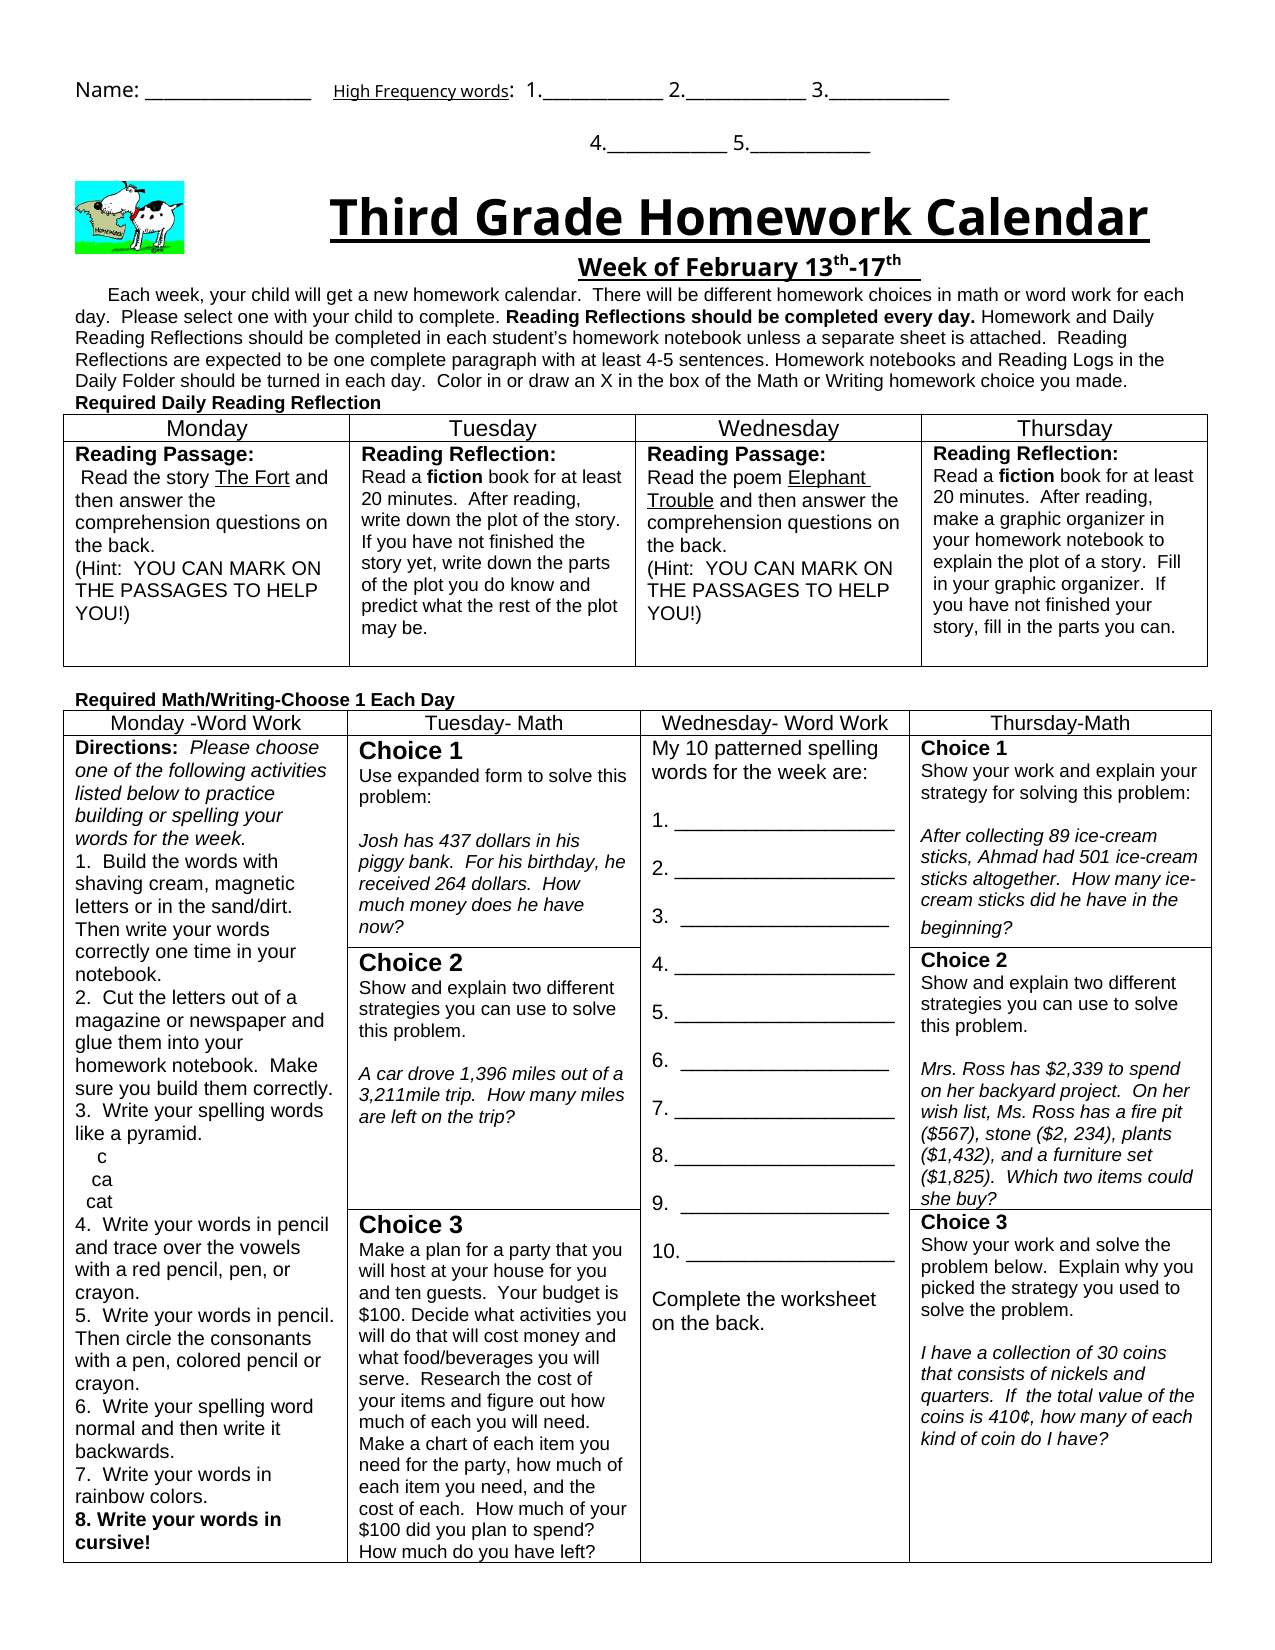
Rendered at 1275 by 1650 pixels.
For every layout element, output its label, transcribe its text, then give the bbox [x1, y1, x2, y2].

table_cell Reading Reflection: Read a fiction book for at least 20 minutes. After reading, write down the plot of the story. If you have not finished the story yet, write down the parts of the plot you do know and predict what the rest of the plot may be. [350, 442, 635, 666]
table_header Thursday-Math [910, 711, 1211, 735]
table_header Wednesday- Word Work [641, 711, 909, 735]
text Required Math/Writing-Choose 1 Each Day [75, 688, 1200, 710]
table_header [64, 182, 263, 284]
table_cell My 10 patterned spelling words for the week are: 1. ___________________ 2. ___________________ 3. __________________ 4. ___________________ 5. ___________________ 6. __________________ 7. ___________________ 8. ___________________ 9. __________________ 10. __________________ Complete the worksheet on the back. [641, 736, 909, 1562]
table_cell Choice 3 Show your work and solve the problem below. Explain why you picked the strategy you used to solve the problem. I have a collection of 30 coins that consists of nickels and quarters. If the total value of the coins is 410¢, how many of each kind of coin do I have? [910, 1210, 1211, 1562]
text 4._____________ 5._____________ [562, 128, 1200, 157]
table_cell Reading Passage: Read the story The Fort and then answer the comprehension questions on the back. (Hint: YOU CAN MARK ON THE PASSAGES TO HELP YOU!) [64, 442, 349, 666]
table_header Thursday [922, 415, 1207, 441]
table_cell Choice 1 Use expanded form to solve this problem: Josh has 437 dollars in his piggy bank. For his birthday, he received 264 dollars. How much money does he have now? [348, 736, 640, 947]
table_cell Directions: Please choose one of the following activities listed below to practice building or spelling your words for the week. 1. Build the words with shaving cream, magnetic letters or in the sand/dirt. Then write your words correctly one time in your notebook. 2. Cut the letters out of a magazine or newspaper and glue them into your homework notebook. Make sure you build them correctly. 3. Write your spelling words like a pyramid. c ca cat 4. Write your words in pencil and trace over the vowels with a red pencil, pen, or crayon. 5. Write your words in pencil. Then circle the consonants with a pen, colored pencil or crayon. 6. Write your spelling word normal and then write it backwards. 7. Write your words in rainbow colors. 8. Write your words in cursive! [64, 736, 347, 1562]
picture [75, 181, 185, 254]
table_header Monday [64, 415, 349, 441]
table_cell Choice 3 Make a plan for a party that you will host at your house for you and ten guests. Your budget is $100. Decide what activities you will do that will cost money and what food/beverages you will serve. Research the cost of your items and figure out how much of each you will need. Make a chart of each item you need for the party, how much of each item you need, and the cost of each. How much of your $100 did you plan to spend? How much do you have left? [348, 1210, 640, 1562]
text Name: __________________ High Frequency words: 1._____________ 2._____________ 3._____________ [75, 75, 1200, 103]
text Each week, your child will get a new homework calendar. There will be different homework choices in math or word work for each day. Please select one with your child to complete. Reading Reflections should be completed every day. Homework and Daily Reading Reflections should be completed in each student’s homework notebook unless a separate sheet is attached. Reading Reflections are expected to be one complete paragraph with at least 4-5 sentences. Homework notebooks and Reading Logs in the Daily Folder should be turned in each day. Color in or draw an X in the box of the Math or Writing homework choice you made. [75, 284, 1200, 392]
table_header Wednesday [636, 415, 921, 441]
table_cell Choice 1 Show your work and explain your strategy for solving this problem: After collecting 89 ice-cream sticks, Ahmad had 501 ice-cream sticks altogether. How many ice-cream sticks did he have in the beginning? [910, 736, 1211, 947]
table_cell Choice 2 Show and explain two different strategies you can use to solve this problem. Mrs. Ross has $2,339 to spend on her backyard project. On her wish list, Ms. Ross has a fire pit ($567), stone ($2, 234), plants ($1,432), and a furniture set ($1,825). Which two items could she buy? [910, 948, 1211, 1209]
table_header Tuesday [350, 415, 635, 441]
table_header Third Grade Homework Calendar Week of February 13th-17th [263, 182, 1216, 284]
table_cell Reading Passage: Read the poem Elephant Trouble and then answer the comprehension questions on the back. (Hint: YOU CAN MARK ON THE PASSAGES TO HELP YOU!) [636, 442, 921, 666]
table_header Tuesday- Math [348, 711, 640, 735]
text Required Daily Reading Reflection [75, 392, 1200, 413]
table_cell Choice 2 Show and explain two different strategies you can use to solve this problem. A car drove 1,396 miles out of a 3,211mile trip. How many miles are left on the trip? [348, 948, 640, 1209]
table_cell Reading Reflection: Read a fiction book for at least 20 minutes. After reading, make a graphic organizer in your homework notebook to explain the plot of a story. Fill in your graphic organizer. If you have not finished your story, fill in the parts you can. [922, 442, 1207, 666]
table_header Monday -Word Work [64, 711, 347, 735]
